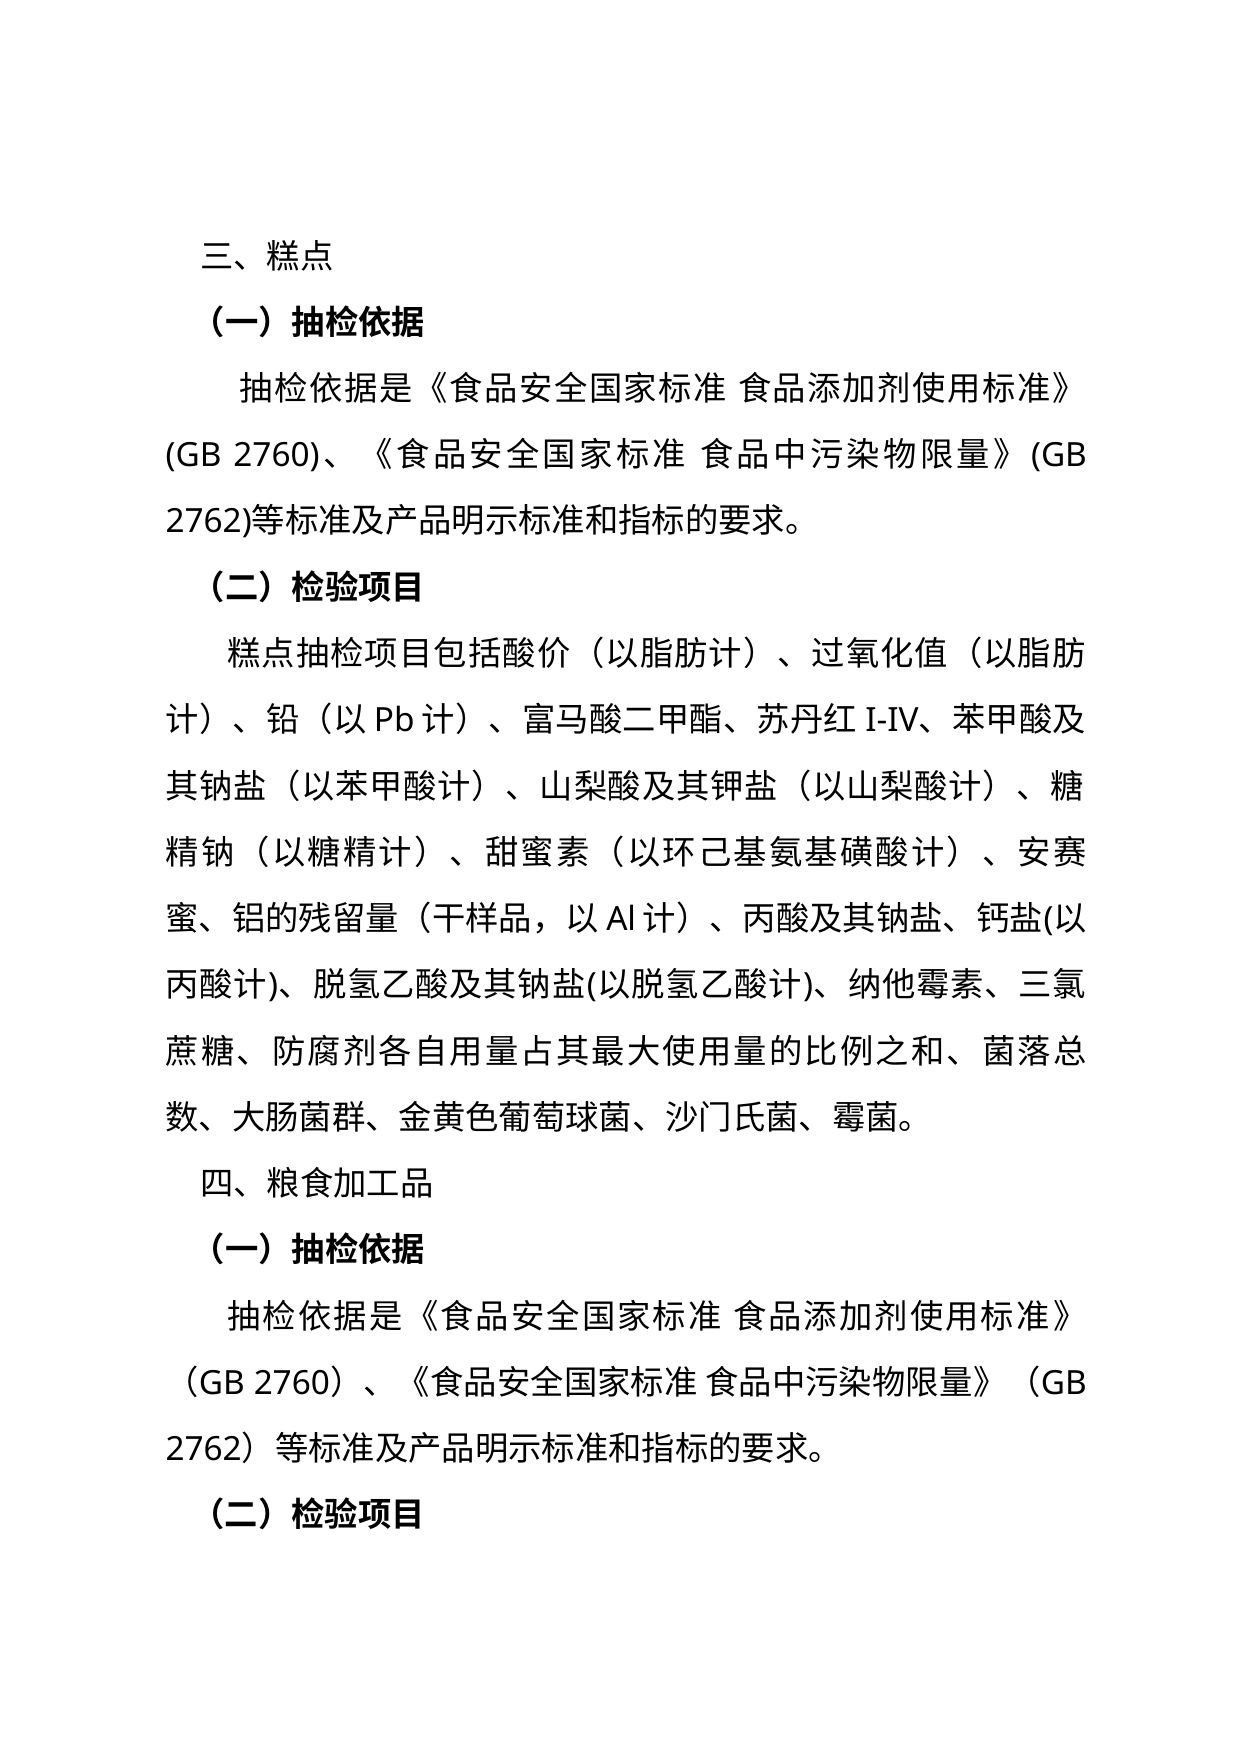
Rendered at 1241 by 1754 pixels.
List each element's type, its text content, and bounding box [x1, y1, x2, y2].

list 抽检依据是《食品安全国家标准 食品添加剂使用标准》(GB 2760)、《食品安全国家标准 食品中污染物限量》(GB 2762)等标准及产品明示标准和指标的要求。 [165, 353, 1087, 552]
text 三、糕点 [165, 220, 1087, 287]
text （二）检验项目 [165, 552, 1087, 618]
text 抽检依据是《食品安全国家标准 食品添加剂使用标准》（GB 2760）、《食品安全国家标准 食品中污染物限量》（GB 2762）等标准及产品明示标准和指标的要求。 [165, 1280, 1087, 1479]
text （一）抽检依据 [165, 1214, 1087, 1280]
list 糕点抽检项目包括酸价（以脂肪计）、过氧化值（以脂肪计）、铅（以Pb计）、富马酸二甲酯、苏丹红I-IV、苯甲酸及其钠盐（以苯甲酸计）、山梨酸及其钾盐（以山梨酸计）、糖精钠（以糖精计）、甜蜜素（以环己基氨基磺酸计）、安赛蜜、铝的残留量（干样品，以Al计）、丙酸及其钠盐、钙盐(以丙酸计)、脱氢乙酸及其钠盐(以脱氢乙酸计)、纳他霉素、三氯蔗糖、防腐剂各自用量占其最大使用量的比例之和、菌落总数、大肠菌群、金黄色葡萄球菌、沙门氏菌、霉菌。 [165, 618, 1087, 1148]
text （一）抽检依据 [165, 287, 1087, 353]
text （二）检验项目 [165, 1479, 1087, 1545]
text 四、粮食加工品 [165, 1148, 1087, 1214]
